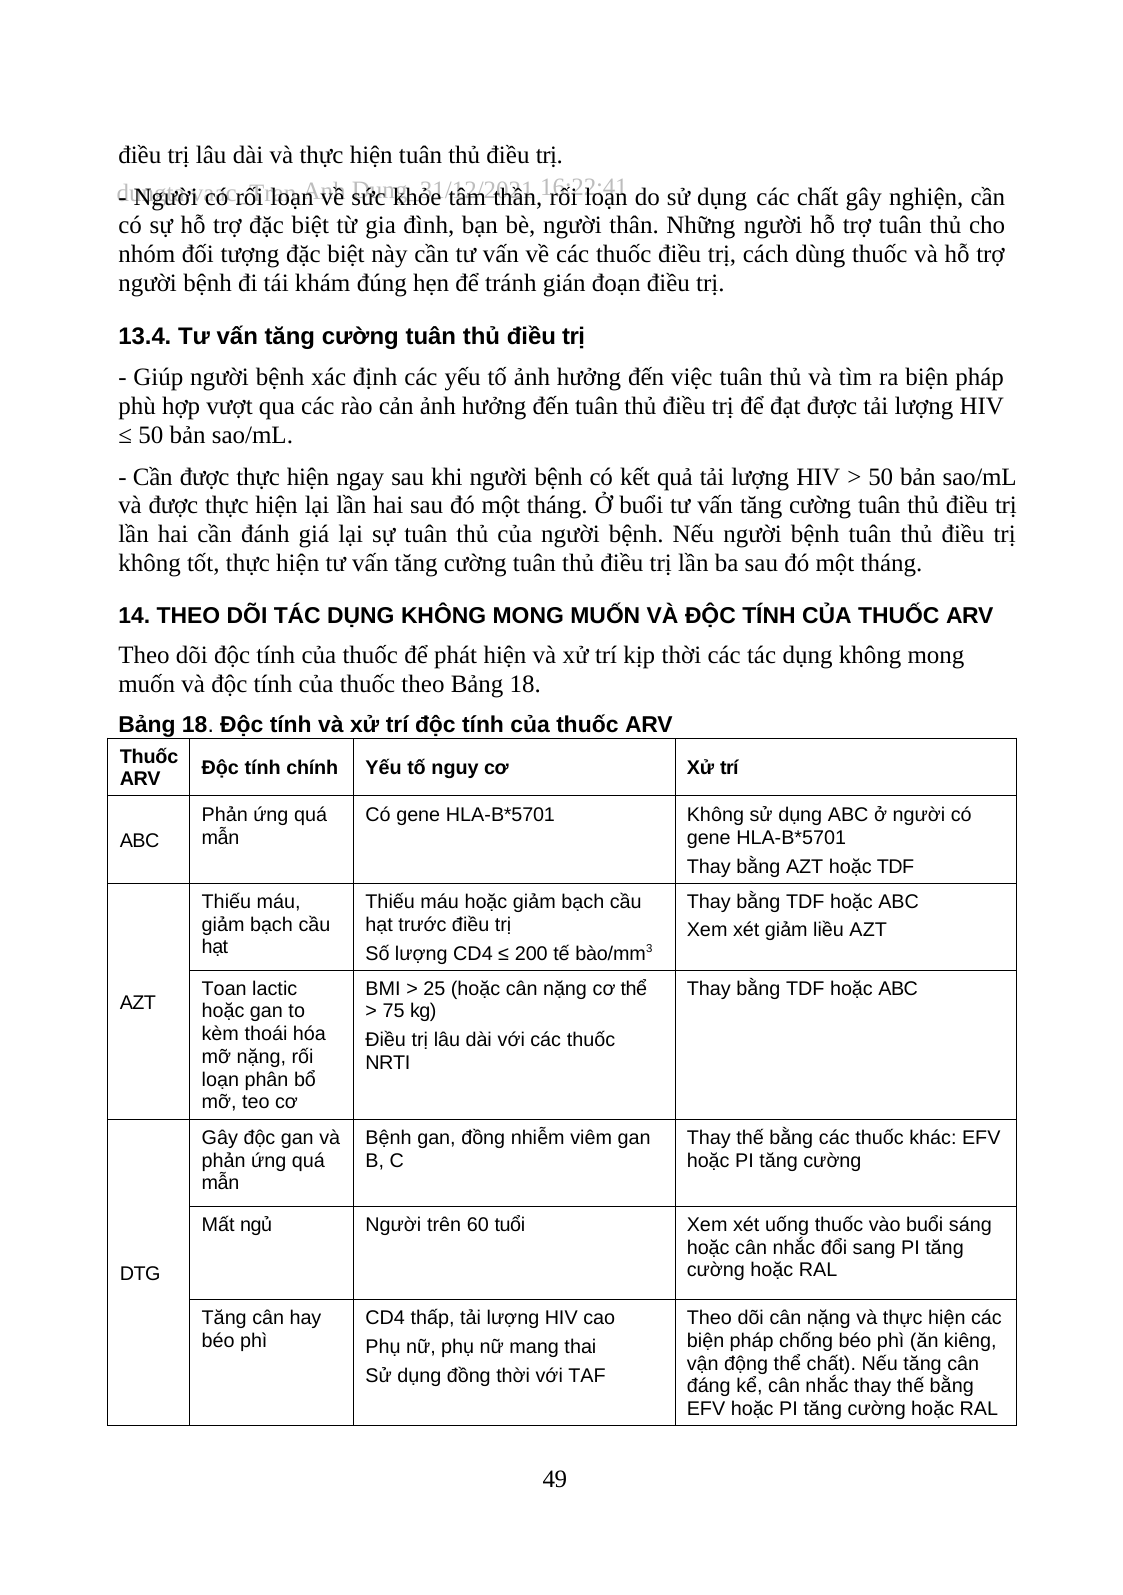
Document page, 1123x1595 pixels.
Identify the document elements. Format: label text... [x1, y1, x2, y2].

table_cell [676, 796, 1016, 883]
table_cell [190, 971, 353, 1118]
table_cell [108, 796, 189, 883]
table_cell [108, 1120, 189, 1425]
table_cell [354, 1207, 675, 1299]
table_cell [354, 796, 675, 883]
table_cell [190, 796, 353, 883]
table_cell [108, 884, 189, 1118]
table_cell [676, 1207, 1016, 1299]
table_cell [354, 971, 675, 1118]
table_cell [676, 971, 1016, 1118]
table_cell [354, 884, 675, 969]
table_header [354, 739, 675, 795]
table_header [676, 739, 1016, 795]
list Tư vấn tăng cường tuân thủ điều trị [118, 322, 1110, 350]
text Bảng 18. Độc tính và xử trí độc tính của thuốc ARV [118, 711, 1110, 737]
list Cần được thực hiện ngay sau khi người bệnh có kết quả tải lượng HIV > 50 bản sao/mL và được thực hiện lại lần hai sau đó một tháng. Ở buổi tư vấn tăng cường tuân thủ điều trị lần hai cần đánh giá lại sự tuân thủ của người bệnh. Nếu người bệnh tuân thủ điều trị không tốt, thực hiện tư vấn tăng cường tuân thủ điều trị lần ba sau đó một tháng. [118, 462, 1017, 577]
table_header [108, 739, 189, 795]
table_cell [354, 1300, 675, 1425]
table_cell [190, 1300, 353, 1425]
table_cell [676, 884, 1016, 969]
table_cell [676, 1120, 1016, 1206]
list THEO DÕI TÁC DỤNG KHÔNG MONG MUỐN VÀ ĐỘC TÍNH CỦA THUỐC ARV [118, 602, 1110, 628]
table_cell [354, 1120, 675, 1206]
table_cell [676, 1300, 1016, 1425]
text Theo dõi độc tính của thuốc để phát hiện và xử trí kịp thời các tác dụng không mong muốn và độc tính của thuốc theo Bảng 18. [118, 640, 965, 698]
list Người có rối loạn về sức khỏe tâm thần, rối loạn do sử dụng các chất gây nghiện, cần có sự hỗ trợ đặc biệt từ gia đình, bạn bè, người thân. Những người hỗ trợ tuân thủ cho nhóm đối tượng đặc biệt này cần tư vấn về các thuốc điều trị, cách dùng thuốc và hỗ trợ người bệnh đi tái khám đúng hẹn để tránh gián đoạn điều trị. [118, 182, 1005, 297]
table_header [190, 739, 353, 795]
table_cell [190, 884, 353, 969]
list Giúp người bệnh xác định các yếu tố ảnh hưởng đến việc tuân thủ và tìm ra biện pháp phù hợp vượt qua các rào cản ảnh hưởng đến tuân thủ điều trị để đạt được tải lượng HIV ≤ 50 bản sao/mL. [118, 362, 1005, 448]
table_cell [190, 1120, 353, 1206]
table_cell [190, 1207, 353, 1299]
text điều trị lâu dài và thực hiện tuân thủ điều trị. [118, 140, 1110, 169]
